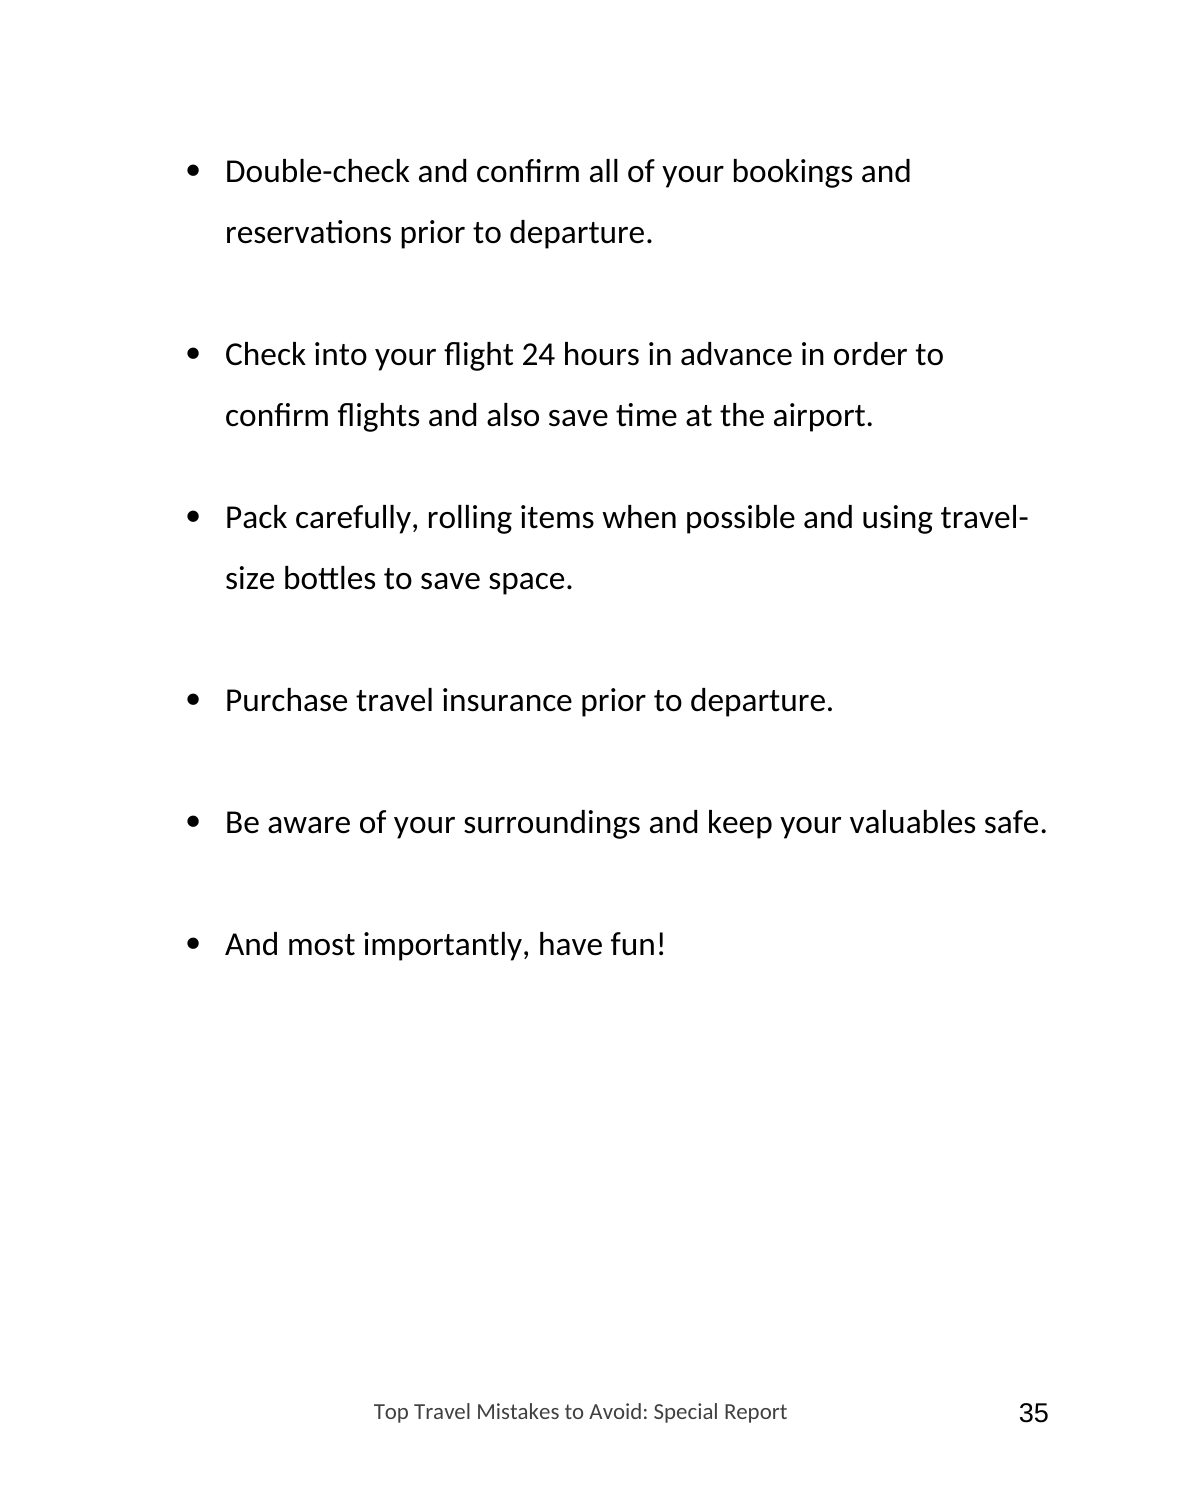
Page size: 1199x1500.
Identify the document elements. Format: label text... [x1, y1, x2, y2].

list Be aware of your surroundings and keep your valuables safe. [187, 801, 1049, 842]
list And most importantly, have fun! [187, 923, 1049, 1011]
list Pack carefully, rolling items when possible and using travel-size bottles to save space. [187, 496, 1049, 598]
list Double-check and confirm all of your bookings and reservations prior to departure. [187, 150, 1049, 252]
list Purchase travel insurance prior to departure. [187, 679, 1049, 720]
list Check into your flight 24 hours in advance in order to confirm flights and also save time at the airport. [187, 333, 1049, 435]
